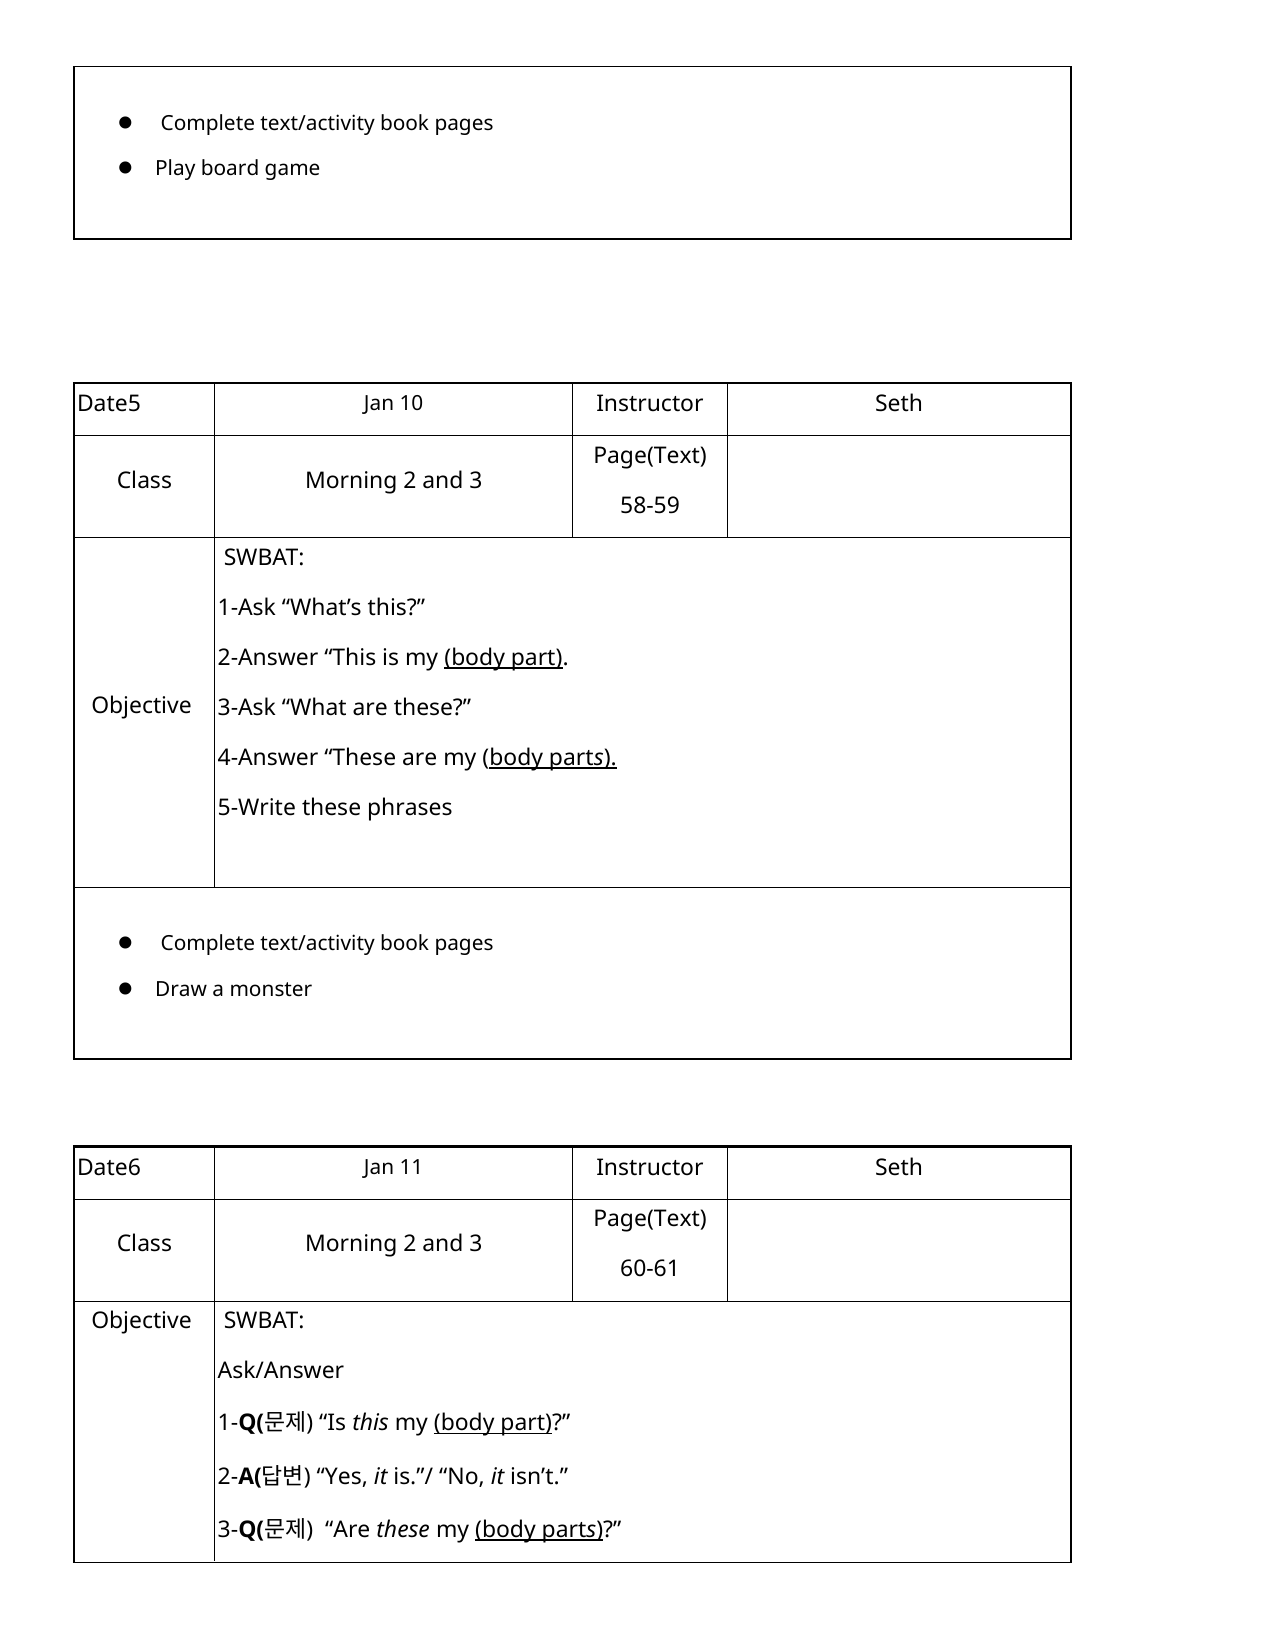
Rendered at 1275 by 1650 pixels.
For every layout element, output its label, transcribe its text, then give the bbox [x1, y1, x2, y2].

table_header Jan 11 [215, 1148, 572, 1199]
table_cell [728, 1200, 1070, 1301]
table_header Seth [728, 1148, 1070, 1199]
table_header Jan 10 [215, 384, 572, 435]
table_cell Morning 2 and 3 [215, 1200, 572, 1301]
table_cell Complete text/activity book pages Draw a monster [75, 888, 1070, 1058]
table_cell Class [75, 1200, 214, 1301]
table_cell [215, 1302, 1070, 1561]
table_header Instructor [573, 384, 727, 435]
table_cell Page(Text) 60-61 [573, 1200, 727, 1301]
table_cell Morning 2 and 3 [215, 436, 572, 537]
table_header Date6 [75, 1148, 214, 1199]
table_cell Class [75, 436, 214, 537]
table_header Date5 [75, 384, 214, 435]
table_cell Page(Text) 58-59 [573, 436, 727, 537]
table_cell SWBAT: 1-Ask “What’s this?” 2-Answer “This is my (body part). 3-Ask “What are these?” 4-Answer “These are my (body parts). 5-Write these phrases [215, 538, 1070, 886]
table_cell [728, 436, 1070, 537]
table_cell Complete text/activity book pages Play board game [75, 67, 1070, 238]
table_cell Objective [75, 1302, 214, 1561]
table_header Instructor [573, 1148, 727, 1199]
table_cell Objective [75, 538, 214, 886]
table_header Seth [728, 384, 1070, 435]
